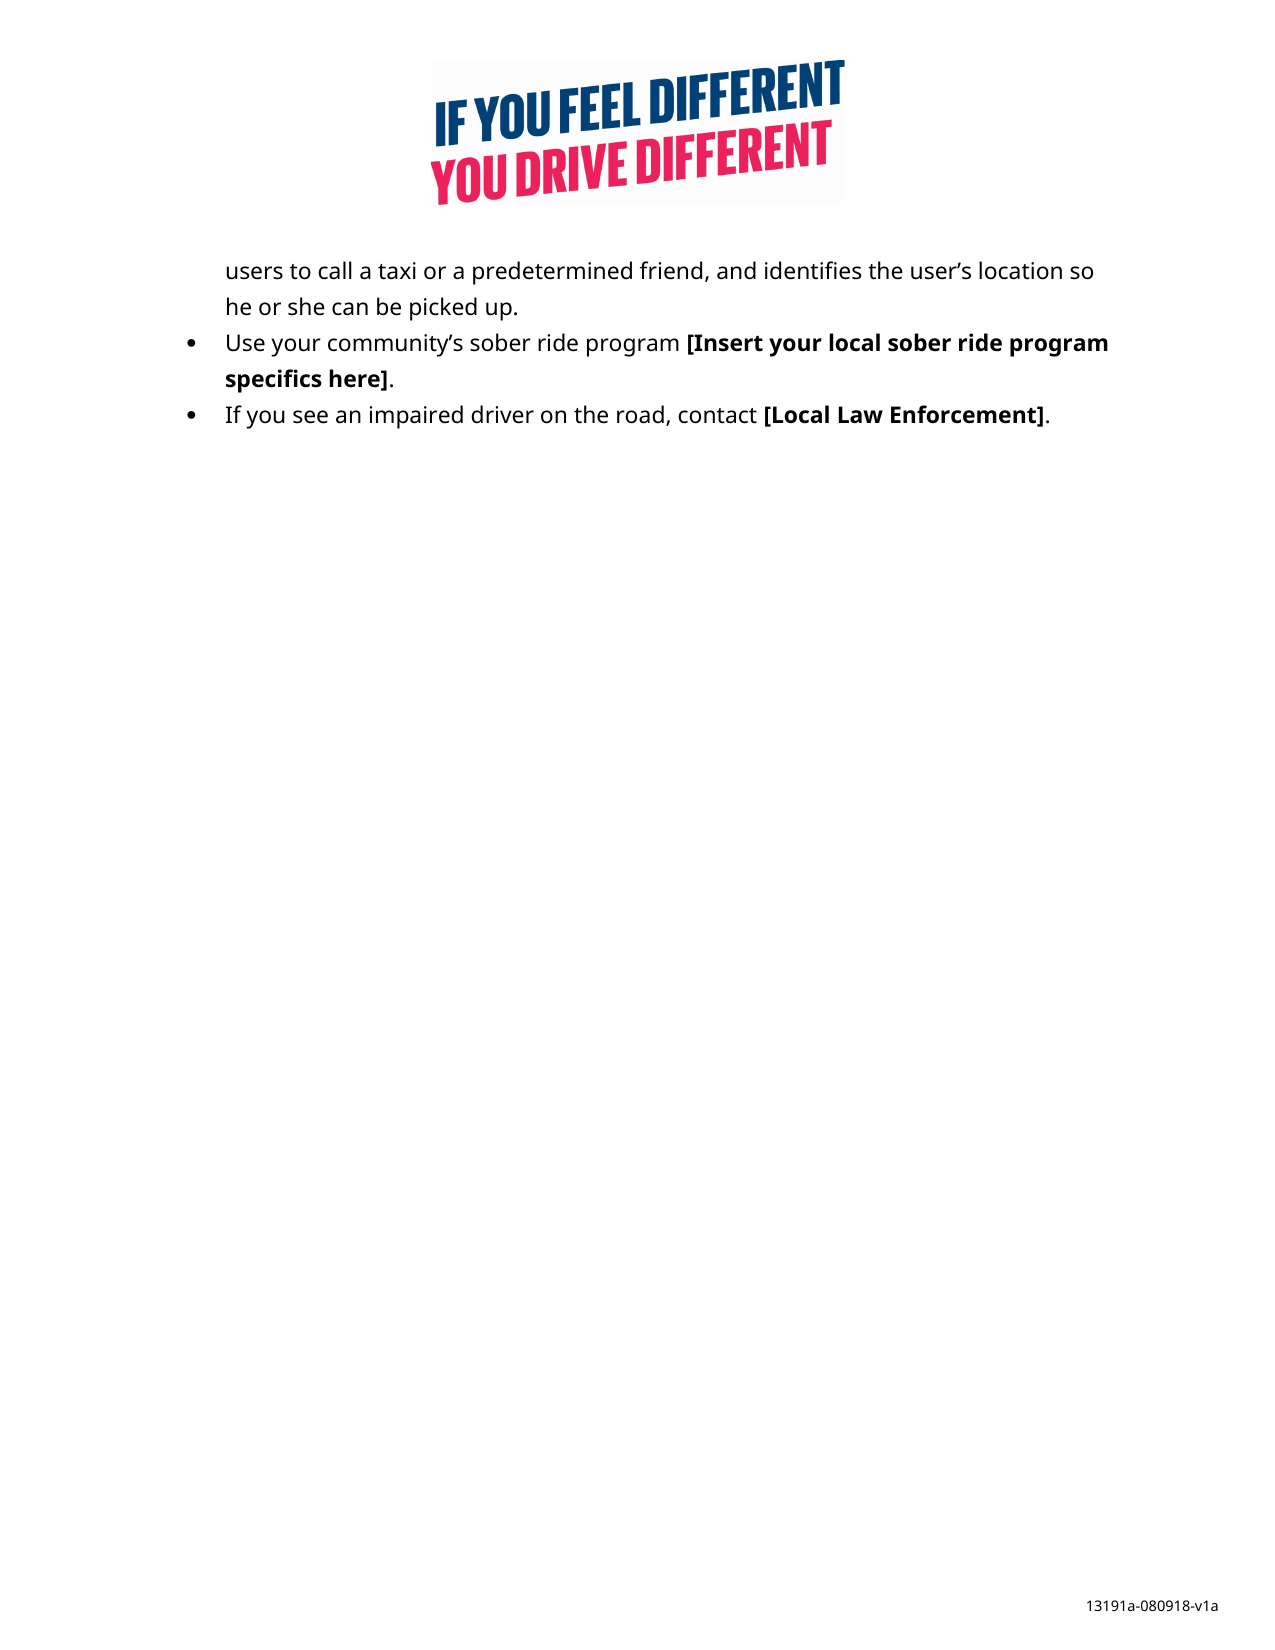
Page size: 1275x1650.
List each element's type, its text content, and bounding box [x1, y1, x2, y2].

list If you see an impaired driver on the road, contact [Local Law Enforcement]. [187, 399, 1125, 430]
picture [430, 60, 845, 205]
list Use your community’s sober ride program [Insert your local sober ride program specifics here]. [187, 327, 1125, 394]
